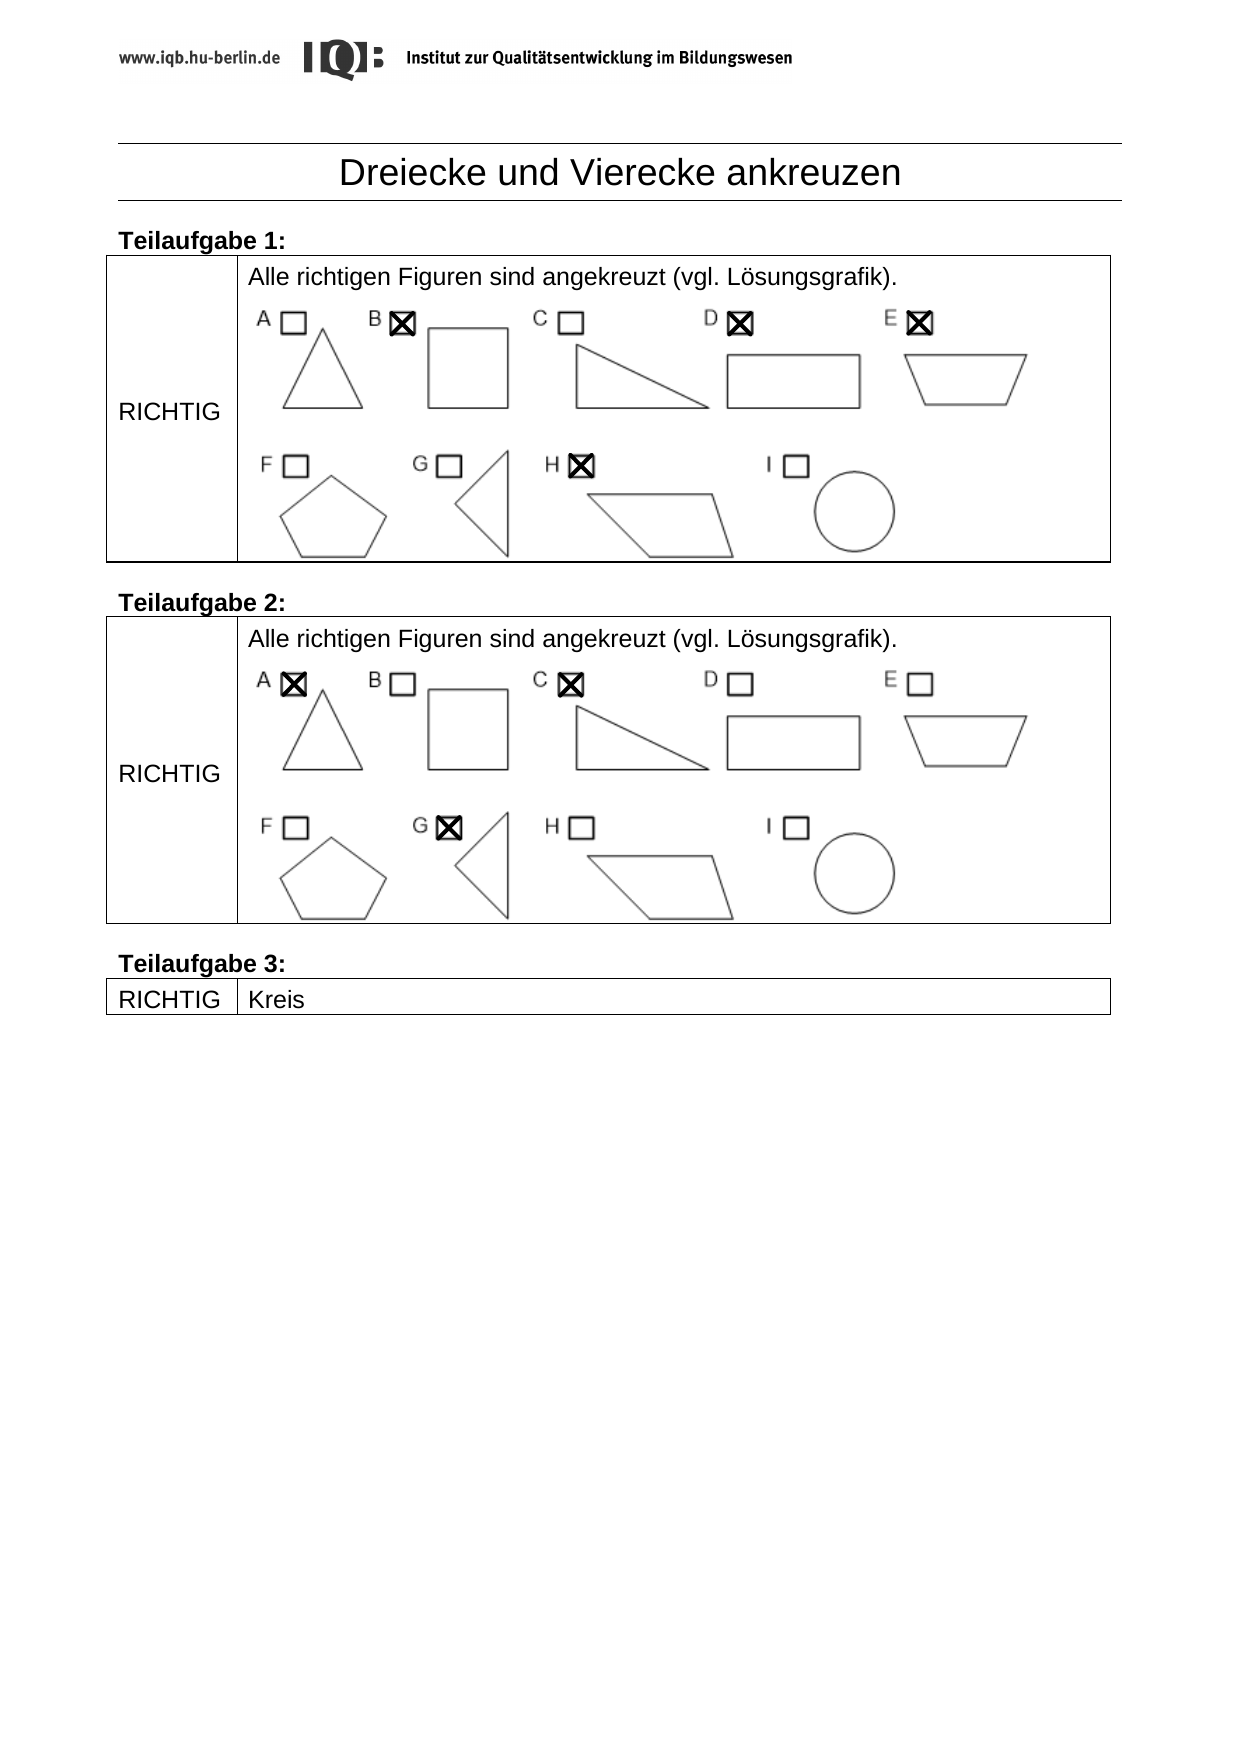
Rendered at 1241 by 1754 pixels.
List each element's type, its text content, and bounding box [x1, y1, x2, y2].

text Teilaufgabe 3: [118, 949, 1122, 978]
table_header RICHTIG [107, 256, 237, 561]
table_header Alle richtigen Figuren sind angekreuzt (vgl. Lösungsgrafik). [238, 256, 1110, 561]
text Teilaufgabe 1: [118, 226, 1122, 254]
table_header RICHTIG [107, 617, 237, 923]
table_header Kreis [238, 979, 1110, 1014]
text Teilaufgabe 2: [118, 587, 1122, 616]
text Dreiecke und Vierecke ankreuzen [118, 144, 1122, 200]
table_header Alle richtigen Figuren sind angekreuzt (vgl. Lösungsgrafik). [238, 617, 1110, 923]
table_header RICHTIG [107, 979, 237, 1014]
